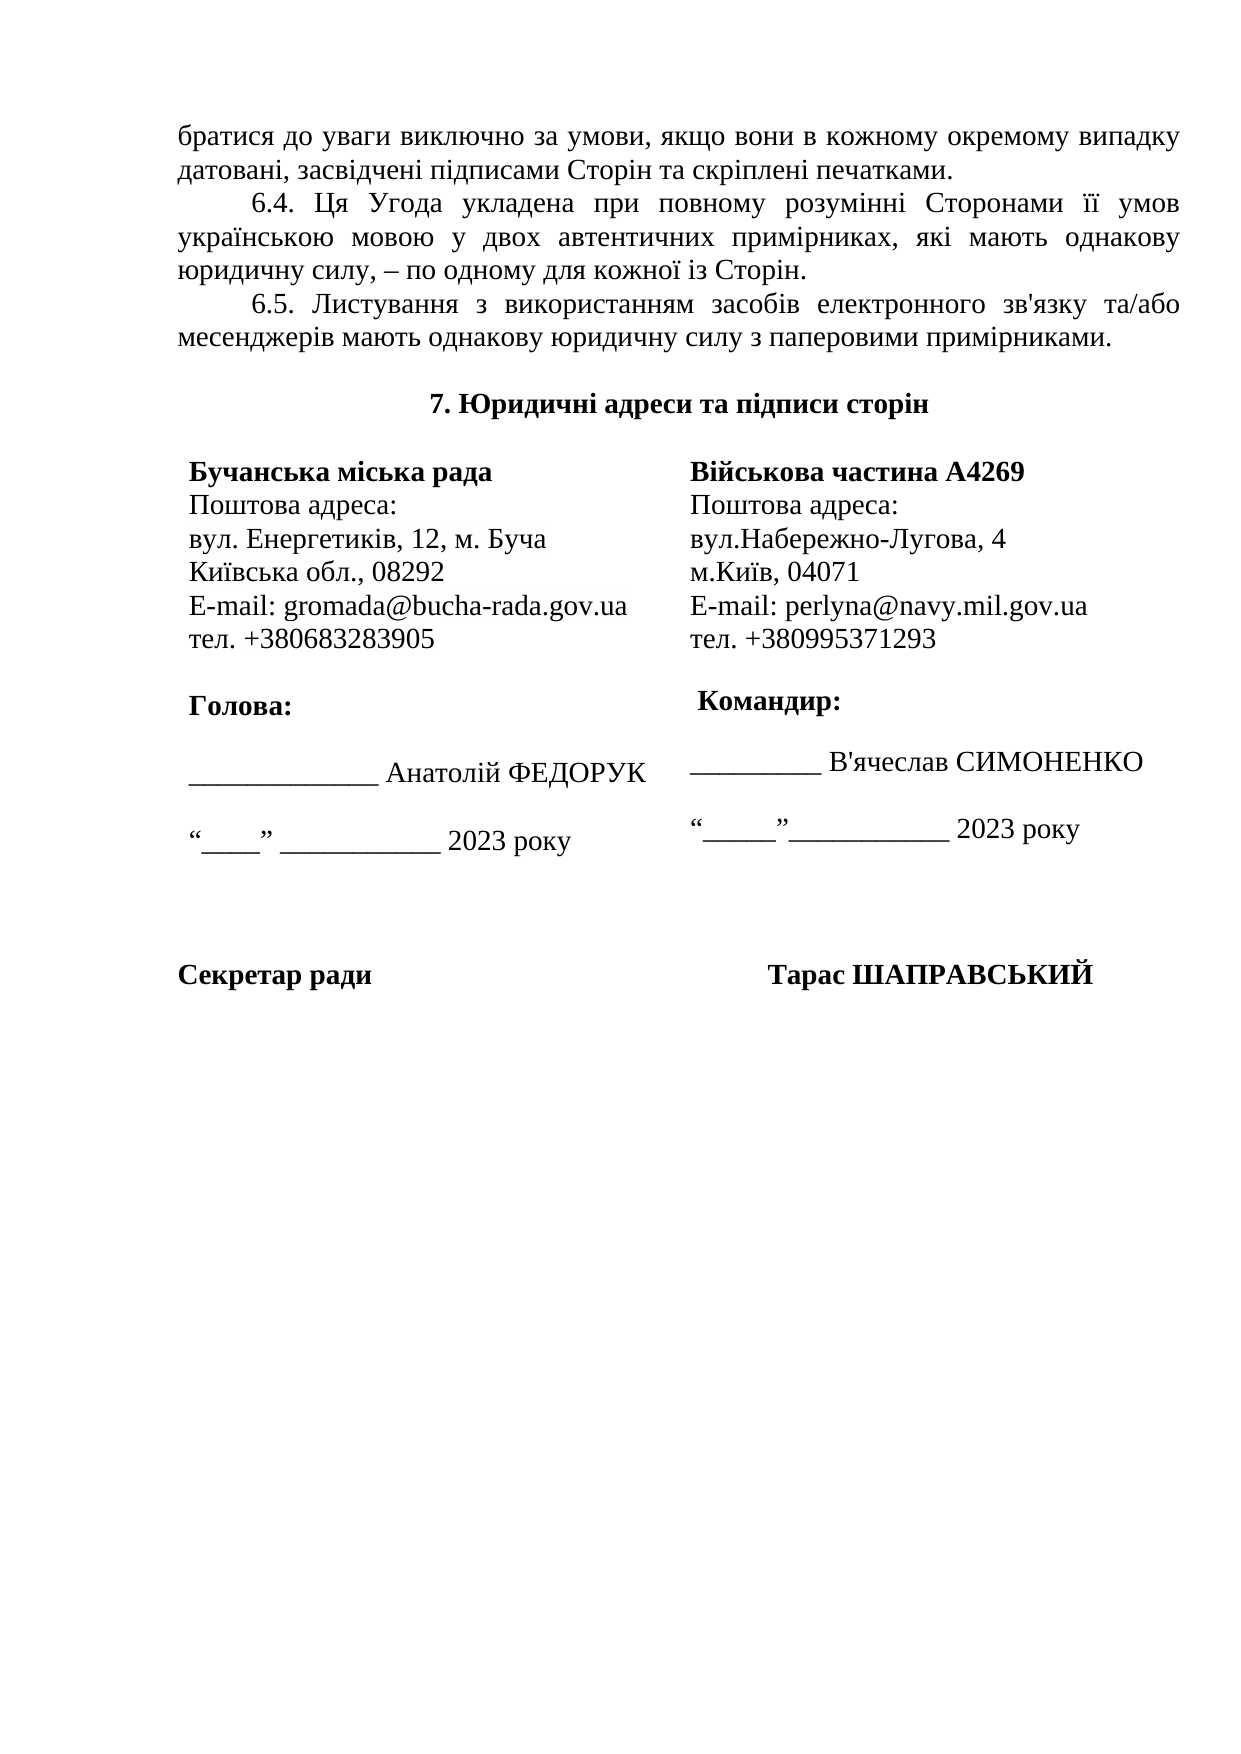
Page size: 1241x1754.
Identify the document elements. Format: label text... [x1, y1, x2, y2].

table_header Бучанська міська рада Поштова адреса: вул. Енергетиків, 12, м. Буча Київська обл., 08292 E-mail: gromada@bucha-rada.gov.ua тел. +380683283905 Голова: _____________ Анатолій ФЕДОРУК “____” ___________ 2023 року [177, 454, 679, 890]
text братися до уваги виключно за умови, якщо вони в кожному окремому випадку датовані, засвідчені підписами Сторін та скріплені печатками. [177, 118, 1181, 185]
text 6.4. Ця Угода укладена при повному розумінні Сторонами її умов українською мовою у двох автентичних примірниках, які мають однакову юридичну силу, – по одному для кожної із Сторін. [177, 185, 1181, 286]
text 7. Юридичні адреси та підписи сторін [177, 387, 1181, 420]
table_header Військова частина А4269 Поштова адреса: вул.Набережно-Лугова, 4 м.Київ, 04071 E-mail: perlyna@navy.mil.gov.ua тел. +380995371293 Командир: _________ В'ячеслав СИМОНЕНКО “_____”___________ 2023 року [679, 454, 1180, 890]
text Секретар ради Тарас ШАПРАВСЬКИЙ [177, 957, 1181, 990]
text 6.5. Листування з використанням засобів електронного зв'язку та/або месенджерів мають однакову юридичну силу з паперовими примірниками. [177, 286, 1181, 353]
